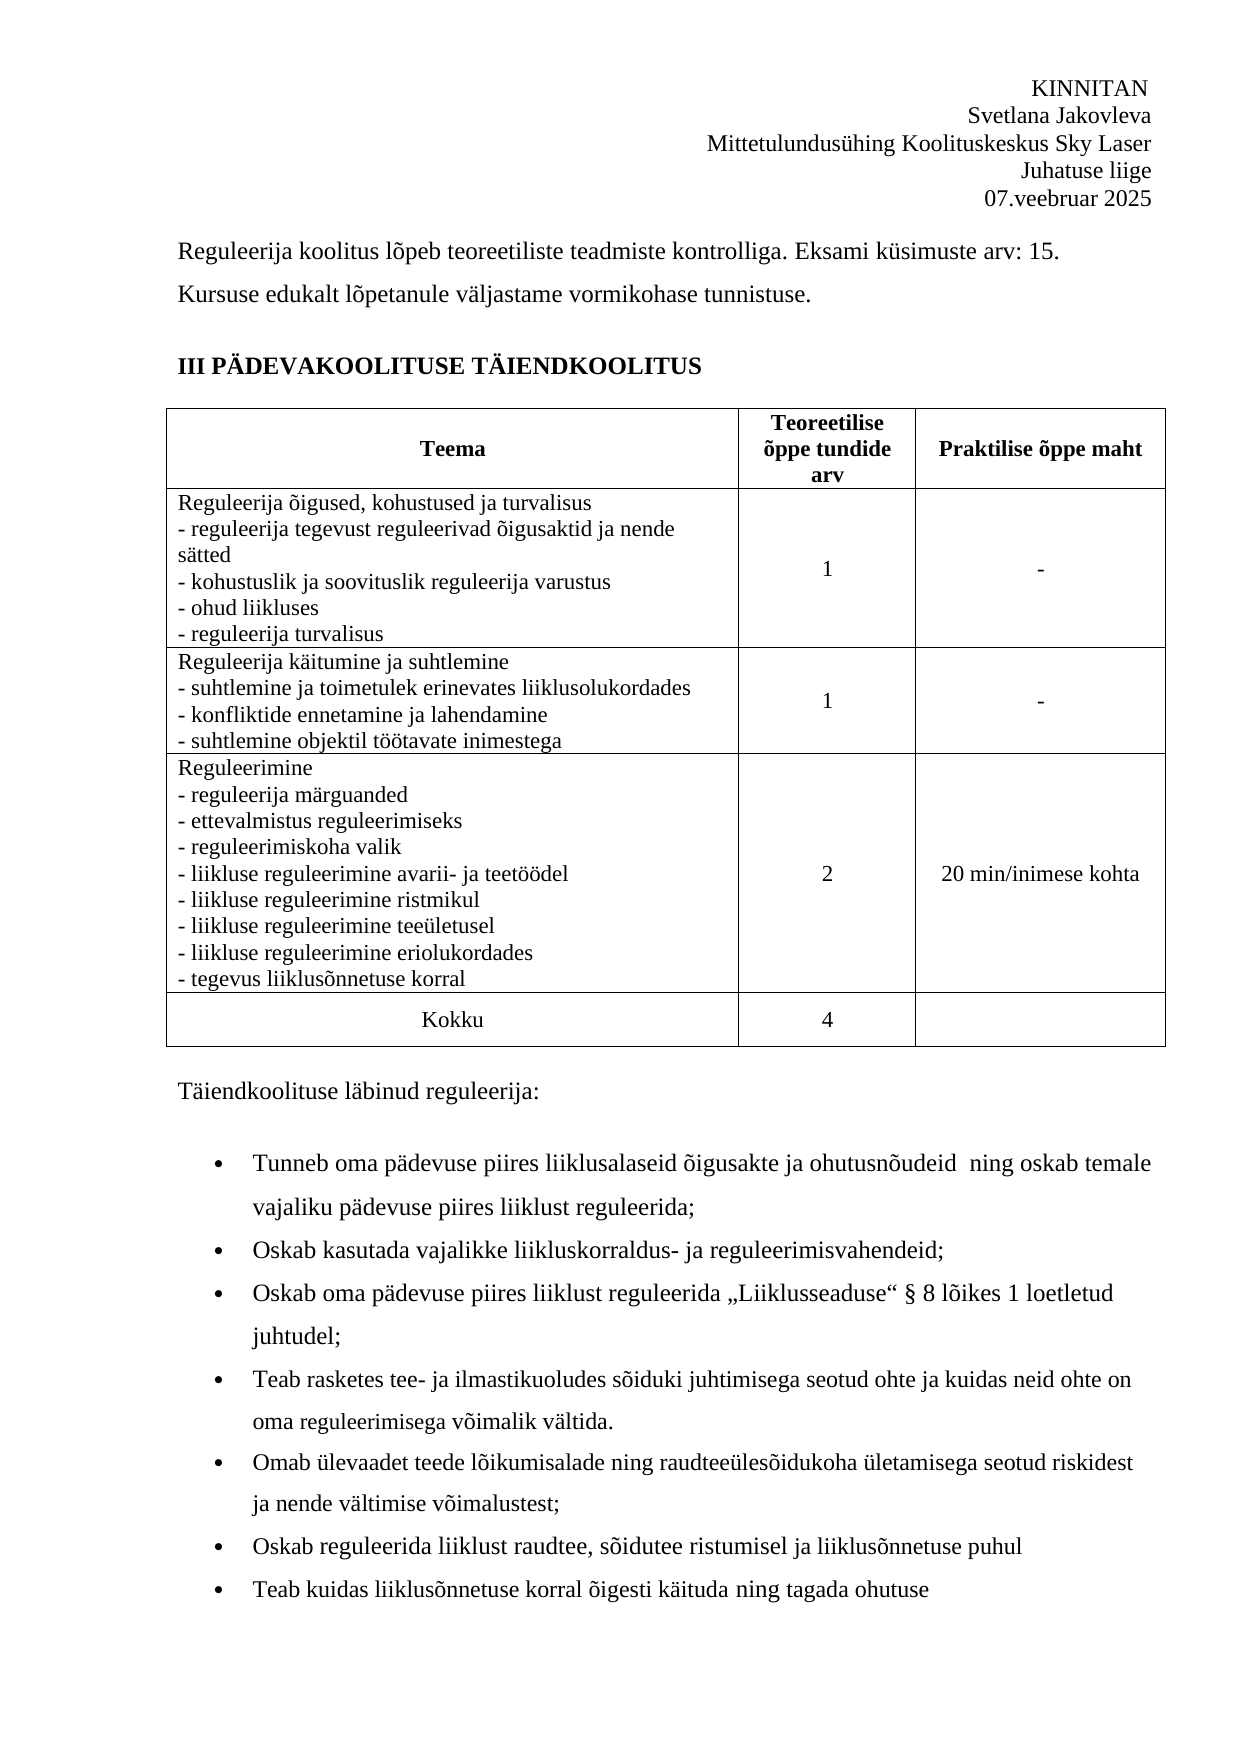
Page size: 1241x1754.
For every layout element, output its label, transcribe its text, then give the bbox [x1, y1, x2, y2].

table_cell Kokku [167, 1218, 738, 1272]
table_cell - [916, 874, 1165, 979]
list Mõistab, et alarmsõidukil on sisselülitatud helisignaali ja/või töötavate vilkurite puhul kiire, alarmsõiduk võib läheneda oluliselt suurema kiirusega kui antud hetkel lubatud on ning teab kuidas käituda kohtumisel eritalituse sõidukiga; [215, 236, 1152, 346]
list Oskab kasutada vajalikke liikluskorraldus- ja reguleerimisvahendeid; [215, 1460, 1152, 1489]
text III PÄDEVAKOOLITUSE TÄIENDKOOLITUS [177, 577, 1152, 606]
text Täiendkoolituse läbinud reguleerija: [177, 1302, 1152, 1331]
table_cell 20 min/inimese kohta [916, 980, 1165, 1217]
table_cell [916, 1218, 1165, 1272]
table_header Teema [167, 634, 738, 713]
table_cell 2 [739, 980, 915, 1217]
list Tunneb oma pädevuse piires liiklusalaseid õigusakte ja ohutusnõudeid ning oskab temale vajaliku pädevuse piires liiklust reguleerida; [215, 1374, 1152, 1446]
text Reguleerija koolitus lõpeb teoreetiliste teadmiste kontrolliga. Eksami küsimuste arv: 15. Kursuse edukalt lõpetanule väljastame vormikohase tunnistuse. [177, 461, 1152, 533]
table_cell Reguleerimine - reguleerija märguanded - ettevalmistus reguleerimiseks - reguleerimiskoha valik - liikluse reguleerimine avarii- ja teetöödel - liikluse reguleerimine ristmikul - liikluse reguleerimine teeületusel - liikluse reguleerimine eriolukordades - tegevus liiklusõnnetuse korral [167, 980, 738, 1217]
list Oskab oma pädevuse piires liiklust reguleerida „Liiklusseaduse“ § 8 lõikes 1 loetletud juhtudel; [215, 1503, 1152, 1575]
table_cell Reguleerija õigused, kohustused ja turvalisus - reguleerija tegevust reguleerivad õigusaktid ja nende sätted - kohustuslik ja soovituslik reguleerija varustus - ohud liikluses - reguleerija turvalisus [167, 714, 738, 872]
table_cell Reguleerija käitumine ja suhtlemine - suhtlemine ja toimetulek erinevates liiklusolukordades - konfliktide ennetamine ja lahendamine - suhtlemine objektil töötavate inimestega [167, 874, 738, 979]
table_cell 1 [739, 874, 915, 979]
table_header Teoreetilise õppe tundide arv [739, 634, 915, 713]
table_header Praktilise õppe maht [916, 634, 1165, 713]
list Tegutseb liiklusohutust tagades, riske vältides ning tervist ja keskkonda säästes. [215, 389, 1152, 418]
table_cell 1 [739, 714, 915, 872]
table_cell - [916, 714, 1165, 872]
table_cell 4 [739, 1218, 915, 1272]
